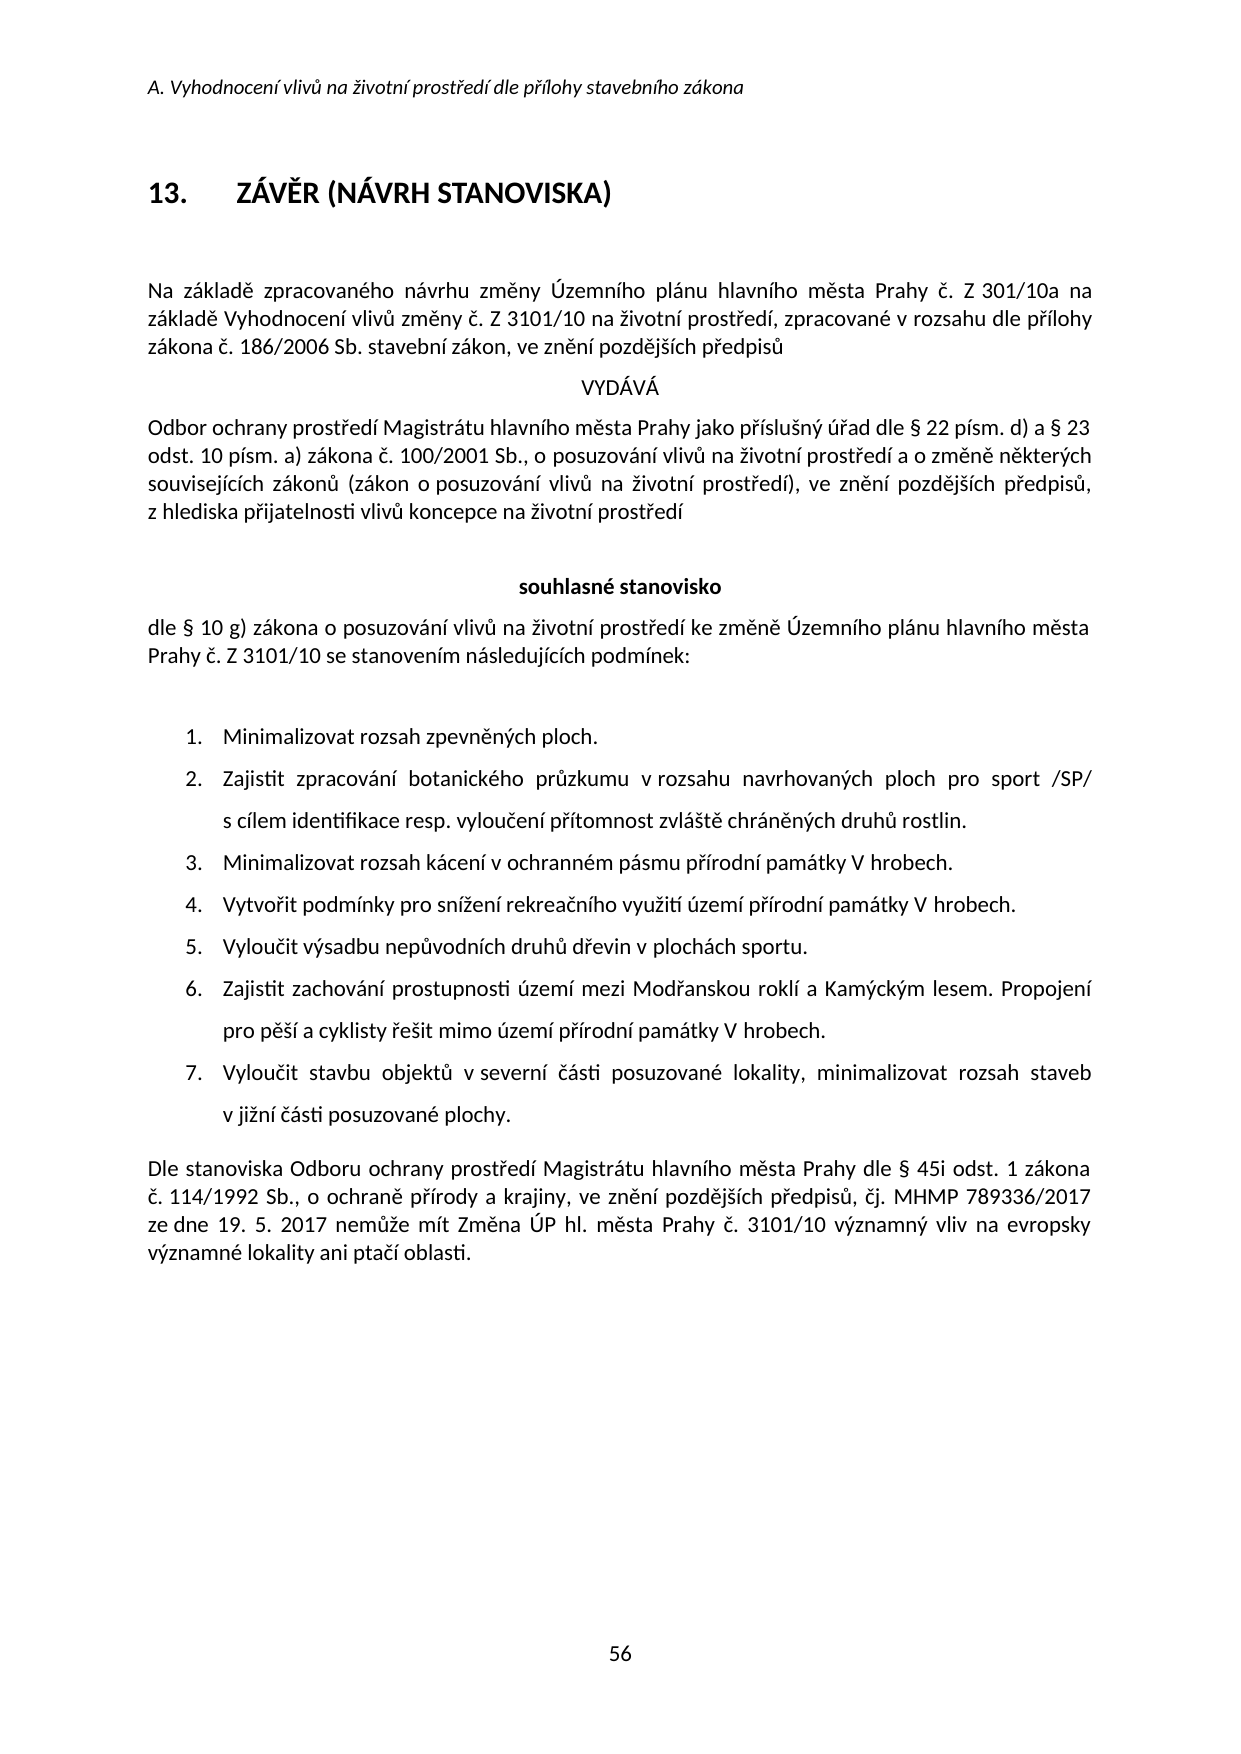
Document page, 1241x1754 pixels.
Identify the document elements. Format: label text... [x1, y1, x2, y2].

subtitle 13. Závěr (návrh stanoviska) [148, 173, 1092, 211]
text VYDÁVÁ [148, 373, 1092, 401]
list Minimalizovat rozsah kácení v ochranném pásmu přírodní památky V hrobech. [185, 848, 1092, 876]
list Vyloučit výsadbu nepůvodních druhů dřevin v plochách sportu. [185, 932, 1092, 960]
list Zajistit zpracování botanického průzkumu v rozsahu navrhovaných ploch pro sport /SP/ s cílem identifikace resp. vyloučení přítomnost zvláště chráněných druhů rostlin. [185, 764, 1092, 834]
list Vyloučit stavbu objektů v severní části posuzované lokality, minimalizovat rozsah staveb v jižní části posuzované plochy. [185, 1058, 1092, 1128]
list Minimalizovat rozsah zpevněných ploch. [185, 722, 1092, 750]
text Odbor ochrany prostředí Magistrátu hlavního města Prahy jako příslušný úřad dle § 22 písm. d) a § 23 odst. 10 písm. a) zákona č. 100/2001 Sb., o posuzování vlivů na životní prostředí a o změně některých souvisejících zákonů (zákon o posuzování vlivů na životní prostředí), ve znění pozdějších předpisů, z hlediska přijatelnosti vlivů koncepce na životní prostředí [148, 413, 1092, 526]
list Zajistit zachování prostupnosti území mezi Modřanskou roklí a Kamýckým lesem. Propojení pro pěší a cyklisty řešit mimo území přírodní památky V hrobech. [185, 974, 1092, 1044]
text dle § 10 g) zákona o posuzování vlivů na životní prostředí ke změně Územního plánu hlavního města Prahy č. Z 3101/10 se stanovením následujících podmínek: [148, 613, 1092, 669]
text souhlasné stanovisko [148, 572, 1092, 600]
text Na základě zpracovaného návrhu změny Územního plánu hlavního města Prahy č. Z 301/10a na základě Vyhodnocení vlivů změny č. Z 3101/10 na životní prostředí, zpracované v rozsahu dle přílohy zákona č. 186/2006 Sb. stavební zákon, ve znění pozdějších předpisů [148, 276, 1092, 360]
text Dle stanoviska Odboru ochrany prostředí Magistrátu hlavního města Prahy dle § 45i odst. 1 zákona č. 114/1992 Sb., o ochraně přírody a krajiny, ve znění pozdějších předpisů, čj. MHMP 789336/2017 ze dne 19. 5. 2017 nemůže mít Změna ÚP hl. města Prahy č. 3101/10 významný vliv na evropsky významné lokality ani ptačí oblasti. [148, 1154, 1092, 1266]
list Vytvořit podmínky pro snížení rekreačního využití území přírodní památky V hrobech. [185, 890, 1092, 918]
